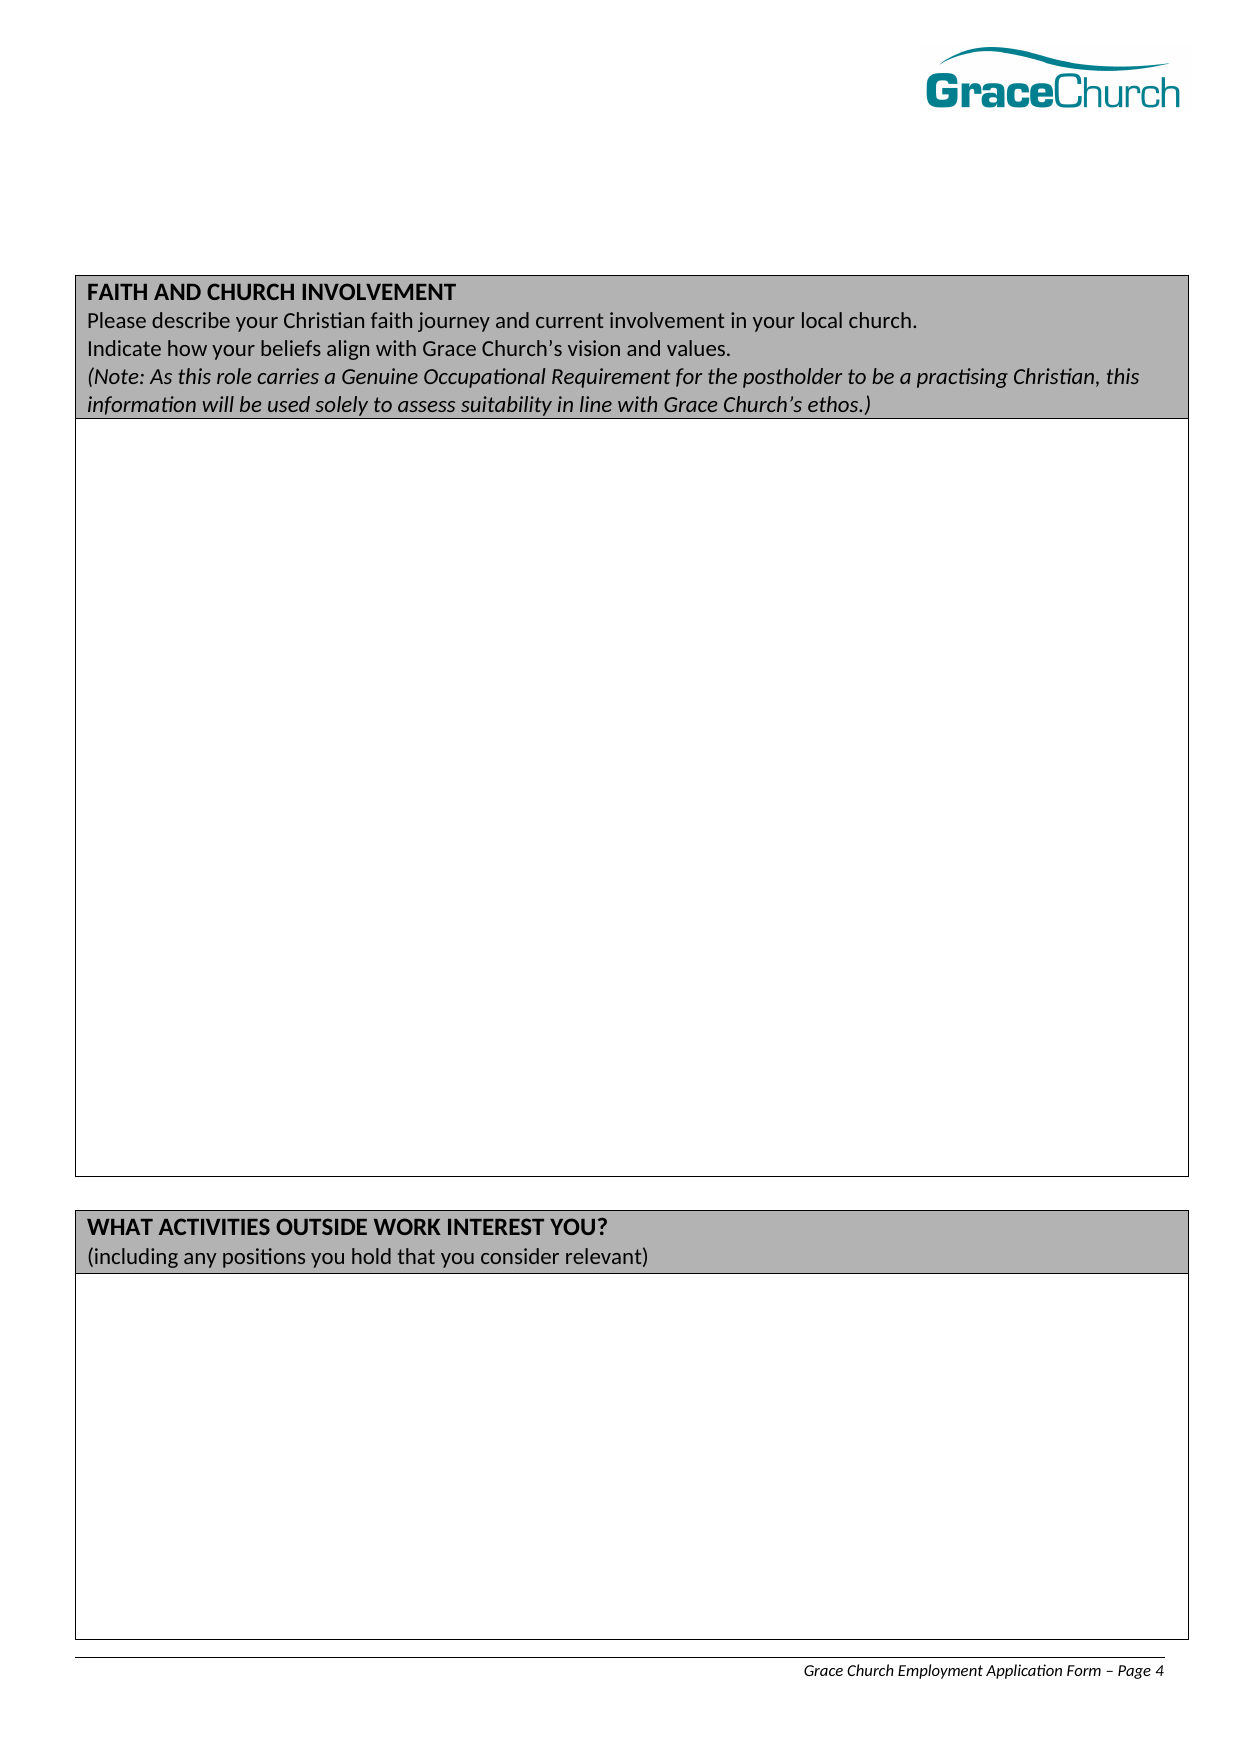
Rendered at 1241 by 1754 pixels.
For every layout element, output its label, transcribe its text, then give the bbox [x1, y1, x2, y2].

table_cell [76, 419, 1188, 1176]
table_cell [76, 1274, 1188, 1639]
picture [919, 43, 1192, 111]
table_header FAITH AND CHURCH INVOLVEMENT Please describe your Christian faith journey and current involvement in your local church. Indicate how your beliefs align with Grace Church’s vision and values. (Note: As this role carries a Genuine Occupational Requirement for the postholder to be a practising Christian, this information will be used solely to assess suitability in line with Grace Church’s ethos.) [76, 276, 1188, 418]
table_header WHAT ACTIVITIES OUTSIDE WORK INTEREST YOU? (including any positions you hold that you consider relevant) [76, 1211, 1188, 1273]
